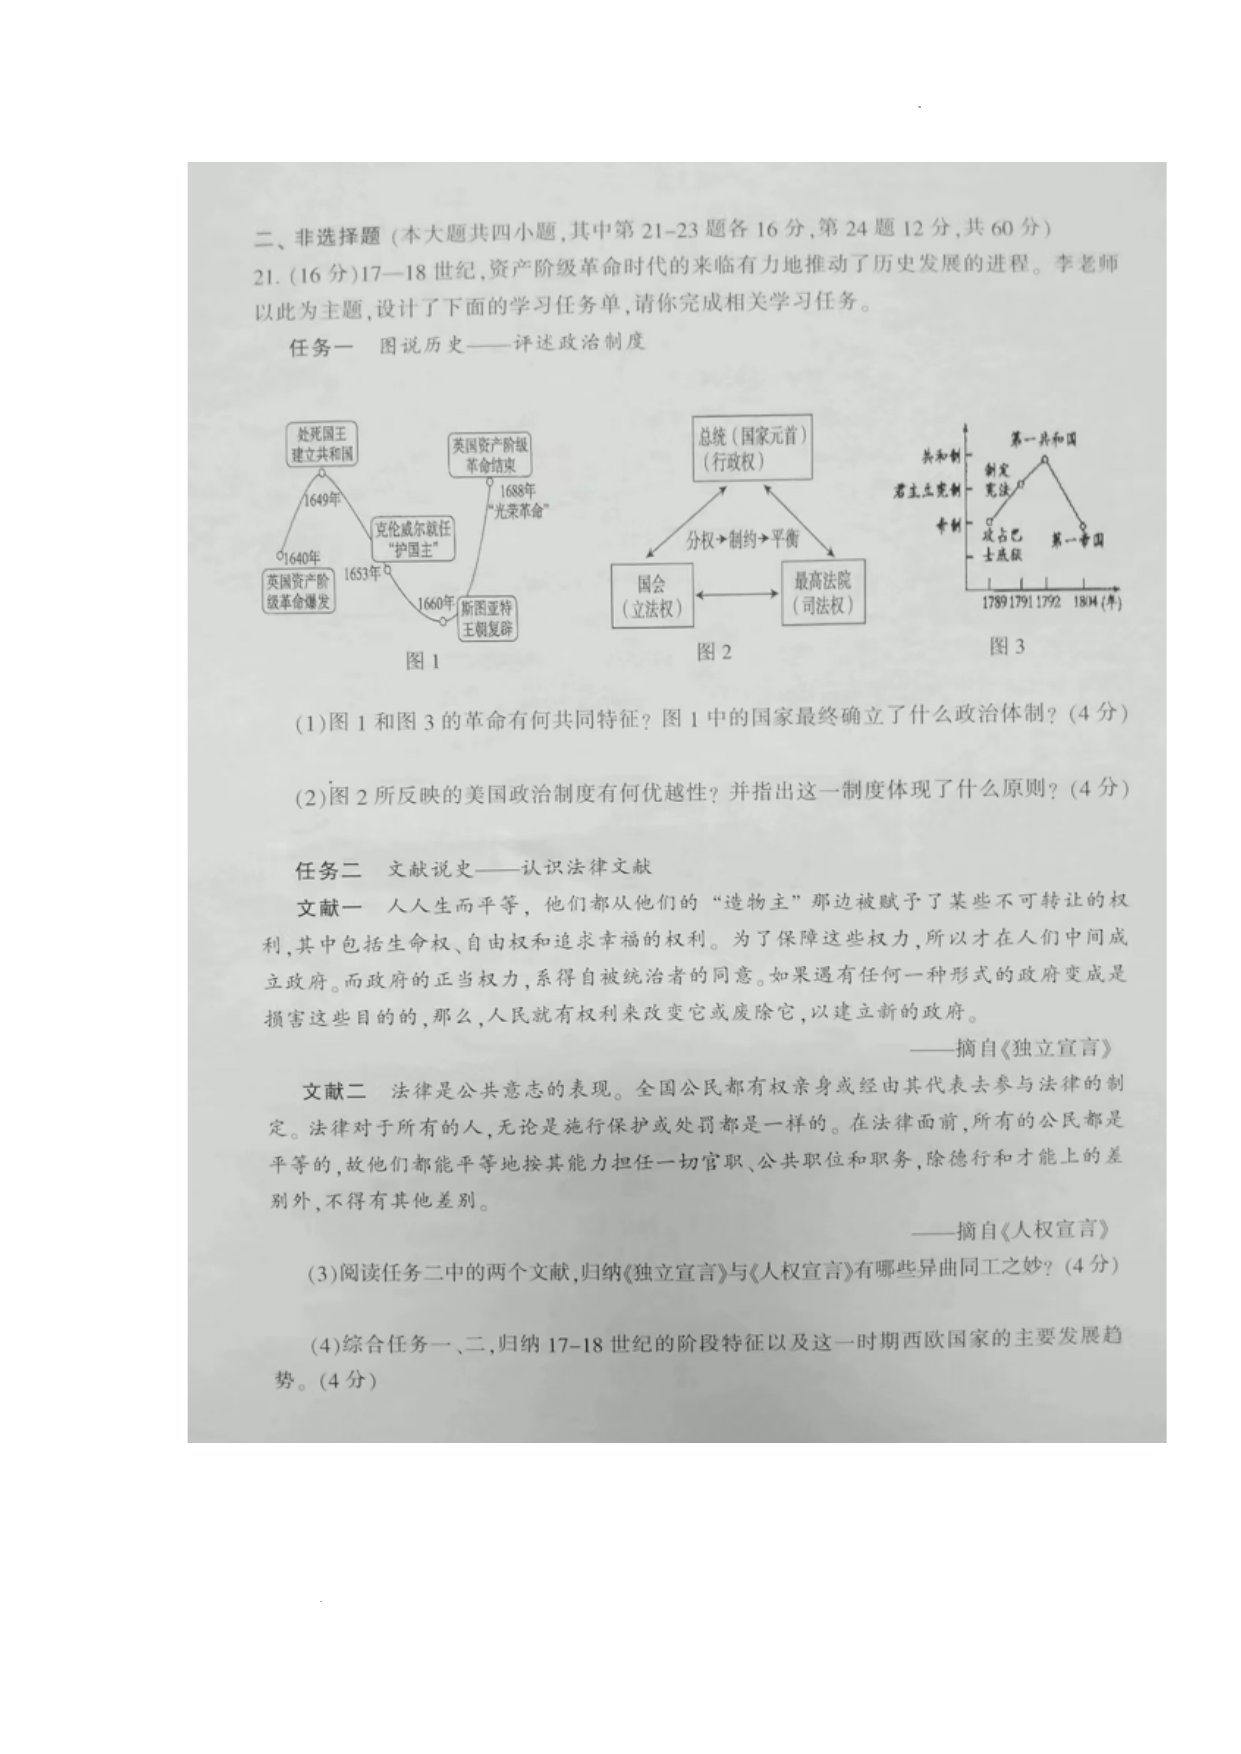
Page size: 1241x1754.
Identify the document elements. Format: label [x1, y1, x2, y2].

picture [187, 162, 1167, 1443]
